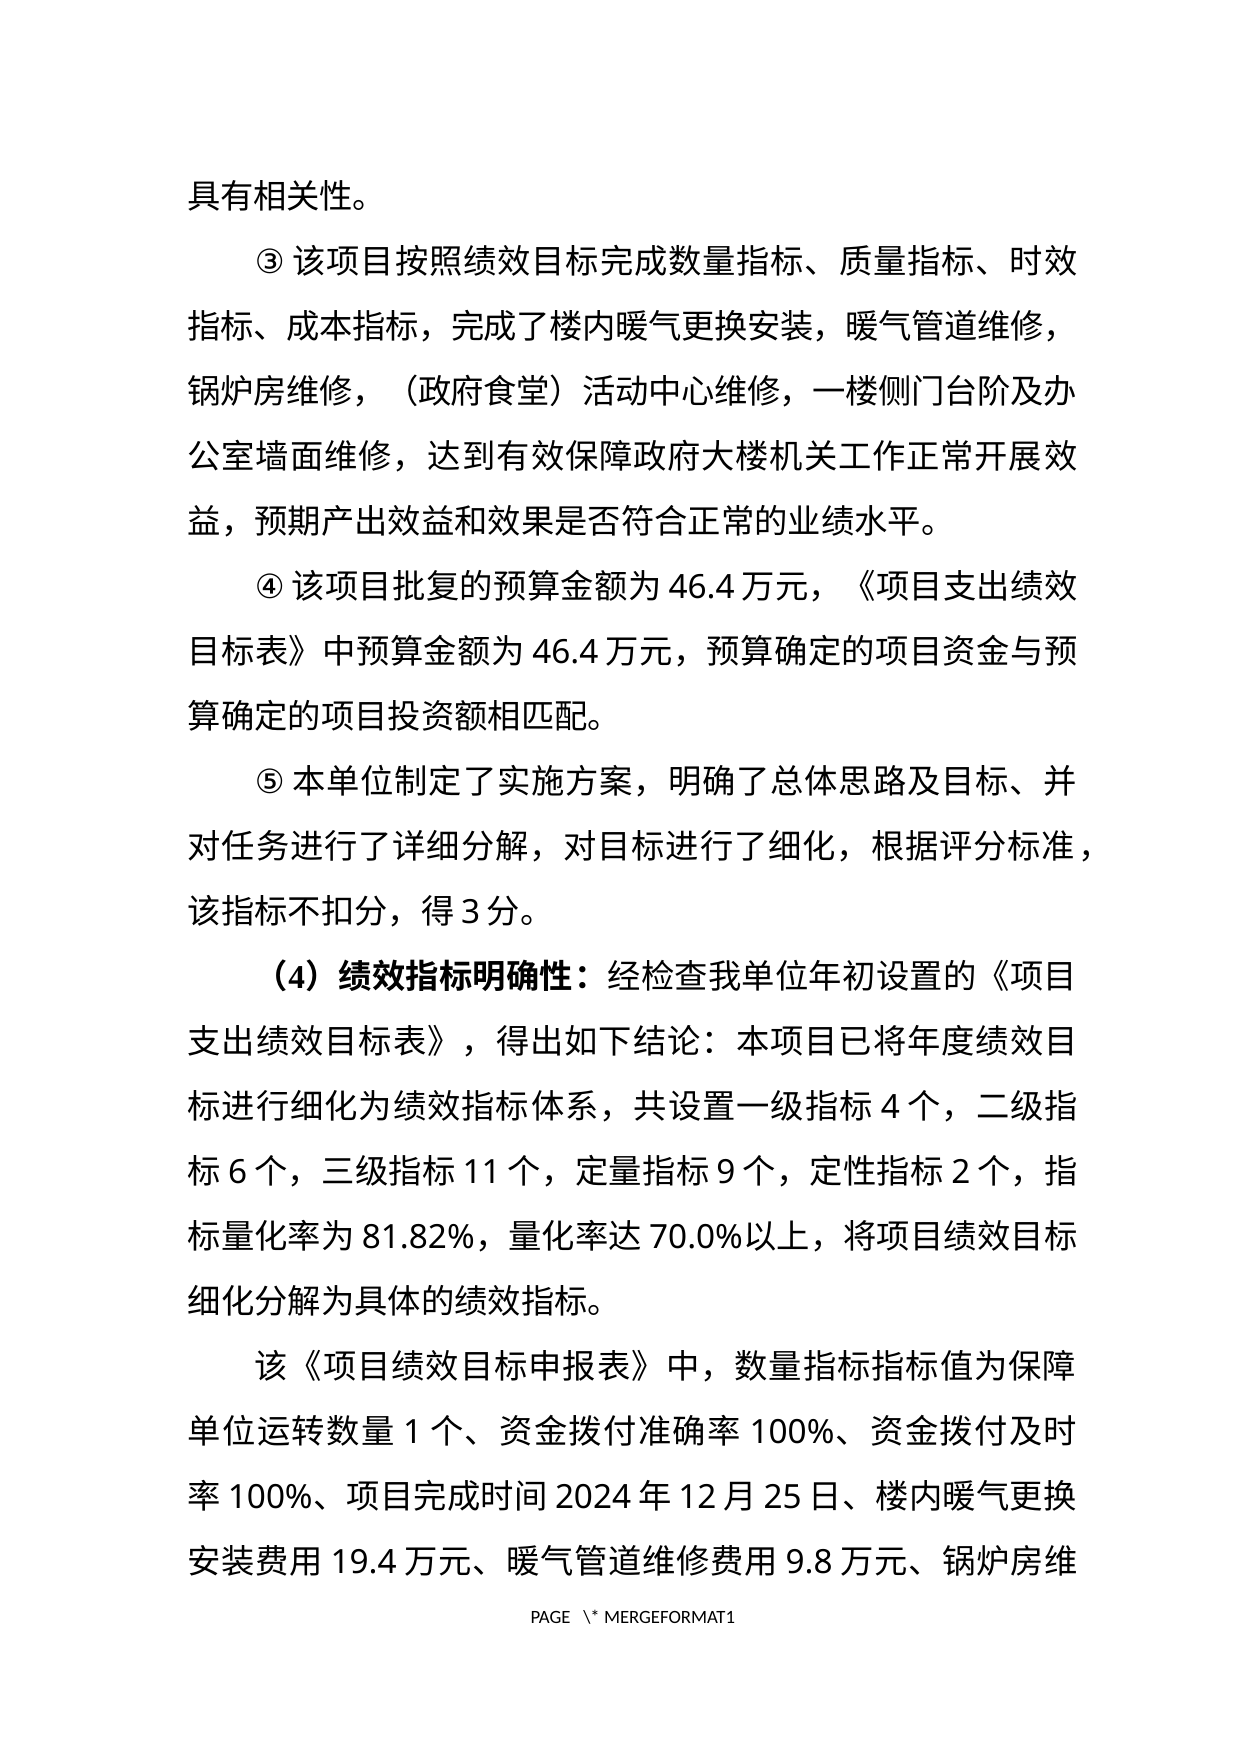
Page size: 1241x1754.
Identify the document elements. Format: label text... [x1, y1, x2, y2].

text ⑤本单位制定了实施方案，明确了总体思路及目标、并对任务进行了详细分解，对目标进行了细化，根据评分标准，该指标不扣分，得3分。 [187, 747, 1078, 942]
text （4）绩效指标明确性：经检查我单位年初设置的《项目支出绩效目标表》，得出如下结论：本项目已将年度绩效目标进行细化为绩效指标体系，共设置一级指标4个，二级指标6个，三级指标11个，定量指标9个，定性指标2个，指标量化率为81.82%，量化率达70.0%以上，将项目绩效目标细化分解为具体的绩效指标。 [187, 942, 1078, 1332]
text ④该项目批复的预算金额为46.4万元，《项目支出绩效目标表》中预算金额为46.4万元，预算确定的项目资金与预算确定的项目投资额相匹配。 [187, 552, 1078, 747]
text ③该项目按照绩效目标完成数量指标、质量指标、时效指标、成本指标，完成了楼内暖气更换安装，暖气管道维修，锅炉房维修，（政府食堂）活动中心维修，一楼侧门台阶及办公室墙面维修，达到有效保障政府大楼机关工作正常开展效益，预期产出效益和效果是否符合正常的业绩水平。 [187, 227, 1078, 552]
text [187, 162, 1078, 227]
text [187, 1332, 1078, 1592]
